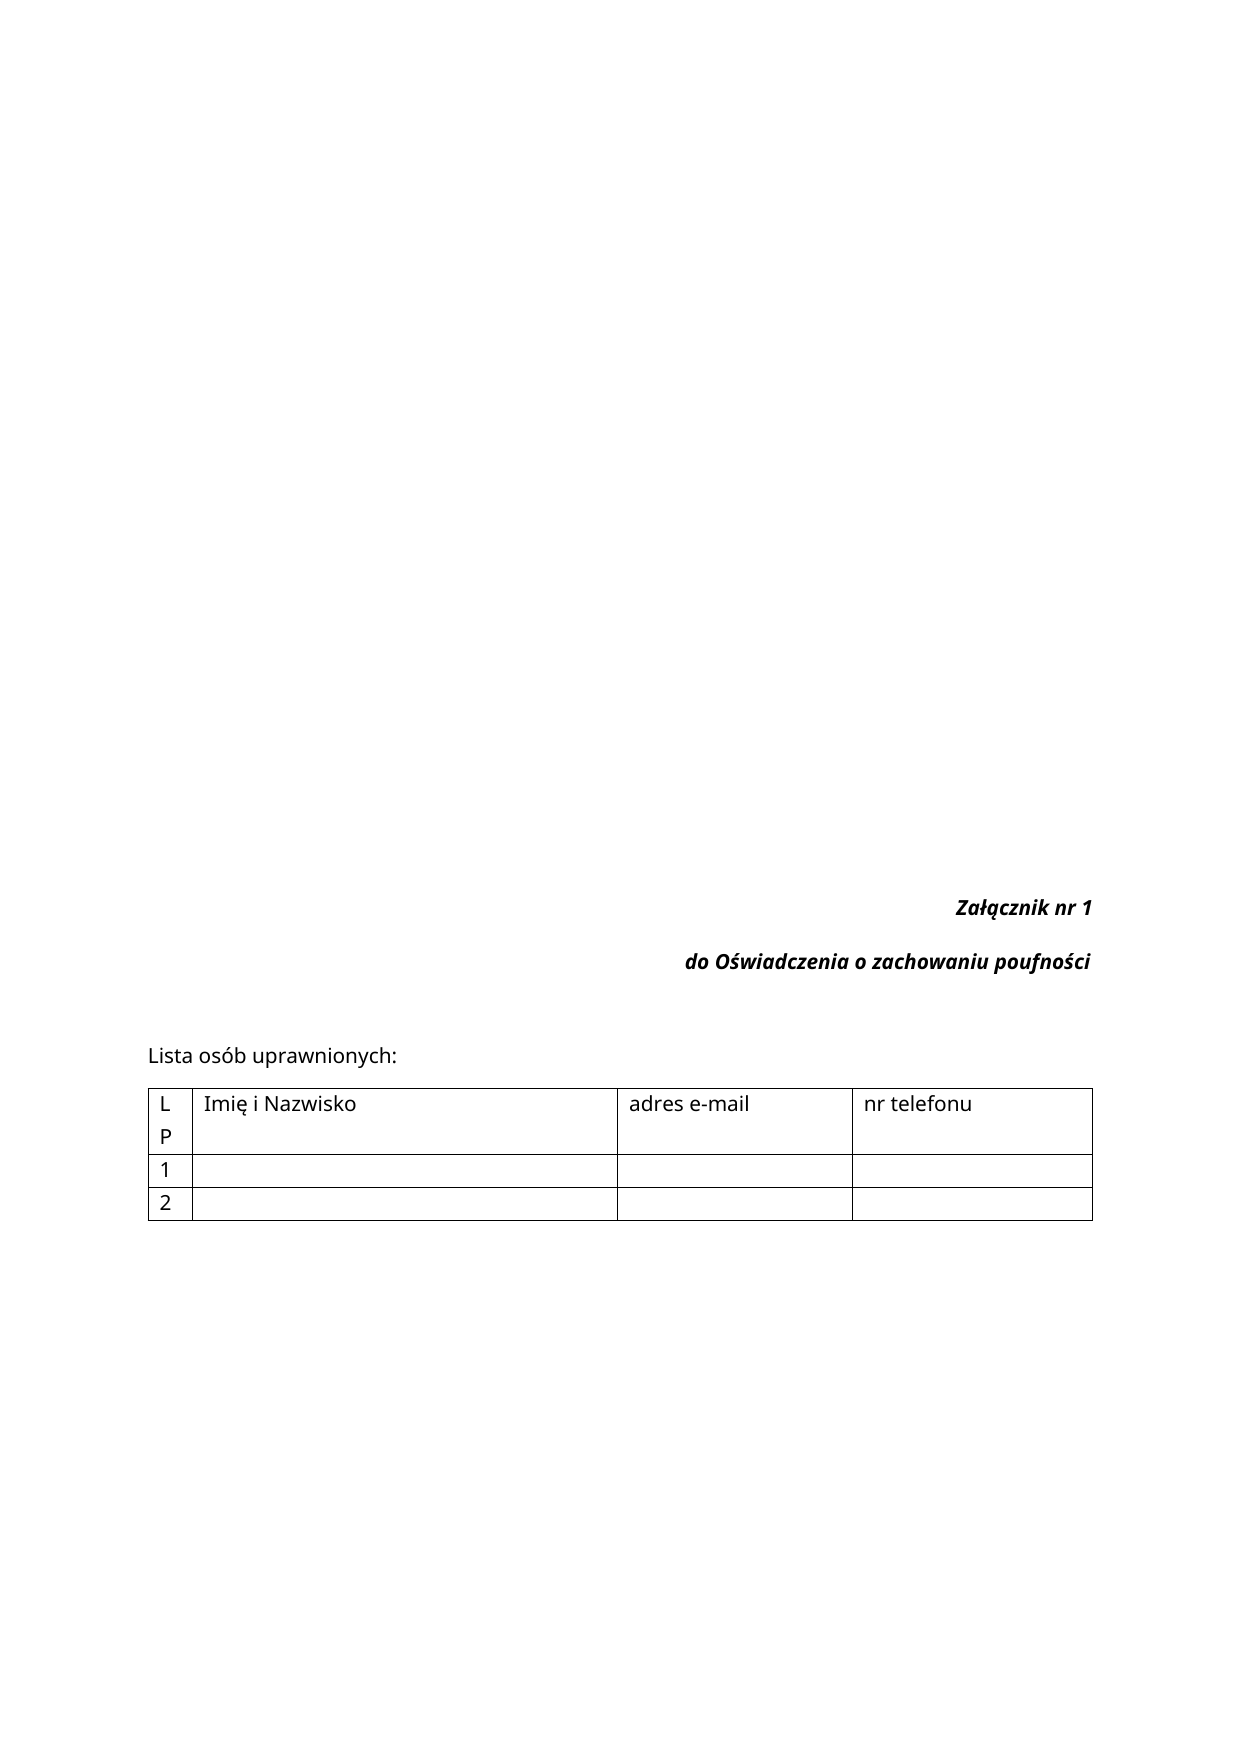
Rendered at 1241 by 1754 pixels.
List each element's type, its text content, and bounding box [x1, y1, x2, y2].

table_header Imię i Nazwisko [193, 1089, 617, 1154]
table_cell [853, 1155, 1092, 1187]
table_cell [618, 1155, 852, 1187]
table_header adres e-mail [618, 1089, 852, 1154]
text Załącznik nr 1 [148, 893, 1093, 922]
table_cell [193, 1188, 617, 1220]
table_header nr telefonu [853, 1089, 1092, 1154]
table_cell 2 [149, 1188, 192, 1220]
table_cell [193, 1155, 617, 1187]
text do Oświadczenia o zachowaniu poufności [148, 947, 1093, 975]
table_header LP [149, 1089, 192, 1154]
table_cell [618, 1188, 852, 1220]
text Lista osób uprawnionych: [148, 1041, 1093, 1069]
table_cell [853, 1188, 1092, 1220]
table_cell 1 [149, 1155, 192, 1187]
